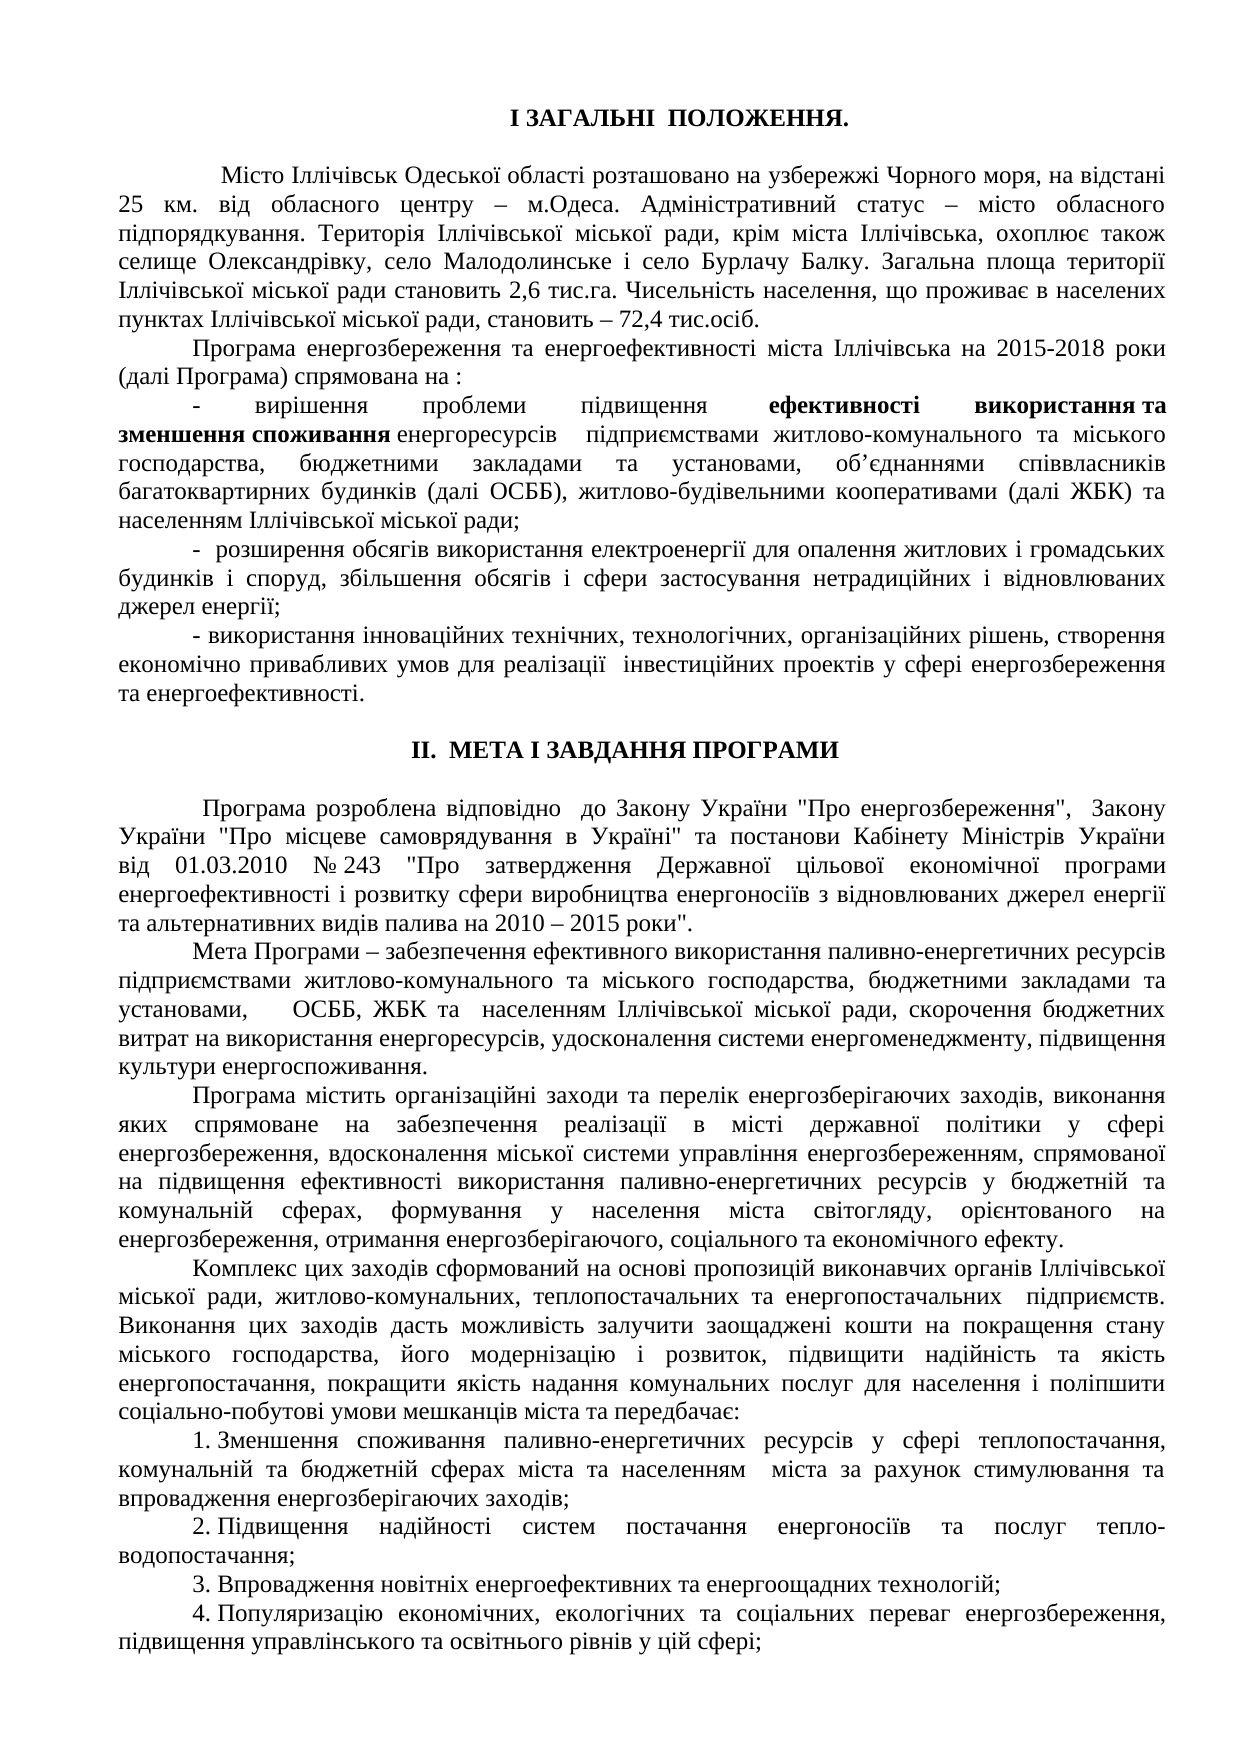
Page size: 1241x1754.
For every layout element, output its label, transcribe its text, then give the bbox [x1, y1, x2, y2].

text Комплекс цих заходів сформований на основі пропозицій виконавчих органів Іллічівської міської ради, житлово-комунальних, теплопостачальних та енергопостачальних підприємств. Виконання цих заходів дасть можливість залучити заощаджені кошти на покращення стану міського господарства, його модернізацію і розвиток, підвищити надійність та якість енергопостачання, покращити якість надання комунальних послуг для населення і поліпшити соціально-побутові умови мешканців міста та передбачає: [118, 1253, 1167, 1425]
text Програма розроблена відповідно до Закону України "Про енергозбереження", Закону України "Про місцеве самоврядування в Україні" та постанови Кабінету Міністрів України від 01.03.2010 № 243 "Про затвердження Державної цільової економічної програми енергоефективності і розвитку сфери виробництва енергоносіїв з відновлюваних джерел енергії та альтернативних видів палива на 2010 – 2015 роки". [118, 793, 1167, 936]
text Місто Іллічівськ Одеської області розташовано на узбережжі Чорного моря, на відстані 25 км. від обласного центру – м.Одеса. Адміністративний статус – місто обласного підпорядкування. Територія Іллічівської міської ради, крім міста Іллічівська, охоплює також селище Олександрівку, село Малодолинське і село Бурлачу Балку. Загальна площа території Іллічівської міської ради становить 2,6 тис.га. Чисельність населення, що проживає в населених пунктах Іллічівської міської ради, становить – 72,4 тис.осіб. [118, 160, 1167, 333]
text 1. Зменшення споживання паливно-енергетичних ресурсів у сфері теплопостачання, комунальній та бюджетній сферах міста та населенням міста за рахунок стимулювання та впровадження енергозберігаючих заходів; [118, 1425, 1167, 1511]
text І ЗАГАЛЬНІ ПОЛОЖЕННЯ. [118, 103, 1167, 131]
list ІІ. МЕТА І ЗАВДАННЯ ПРОГРАМИ [193, 735, 1167, 764]
text 2. Підвищення надійності систем постачання енергоносіїв та послуг тепло-водопостачання; [118, 1511, 1167, 1569]
text 3. Впровадження новітніх енергоефективних та енергоощадних технологій; [118, 1569, 1167, 1598]
text - розширення обсягів використання електроенергії для опалення житлових і громадських будинків і споруд, збільшення обсягів і сфери застосування нетрадиційних і відновлюваних джерел енергії; [118, 534, 1167, 620]
text - вирішення проблеми підвищення ефективності використання та зменшення споживання енергоресурсів підприємствами житлово-комунального та міського господарства, бюджетними закладами та установами, об’єднаннями співвласників багатоквартирних будинків (далі ОСББ), житлово-будівельними кооперативами (далі ЖБК) та населенням Іллічівської міської ради; [118, 390, 1167, 534]
text Мета Програми – забезпечення ефективного використання паливно-енергетичних ресурсів підприємствами житлово-комунального та міського господарства, бюджетними закладами та установами, ОСББ, ЖБК та населенням Іллічівської міської ради, скорочення бюджетних витрат на використання енергоресурсів, удосконалення системи енергоменеджменту, підвищення культури енергоспоживання. [118, 936, 1167, 1080]
text 4. Популяризацію економічних, екологічних та соціальних переваг енергозбереження, підвищення управлінського та освітнього рівнів у цій сфері; [118, 1598, 1167, 1655]
text - використання інноваційних технічних, технологічних, організаційних рішень, створення економічно привабливих умов для реалізації інвестиційних проектів у сфері енергозбереження та енергоефективності. [118, 620, 1167, 706]
text Програма енергозбереження та енергоефективності міста Іллічівська на 2015-2018 роки (далі Програма) спрямована на : [118, 333, 1167, 390]
text Програма містить організаційні заходи та перелік енергозберігаючих заходів, виконання яких спрямоване на забезпечення реалізації в місті державної політики у сфері енергозбереження, вдосконалення міської системи управління енергозбереженням, спрямованої на підвищення ефективності використання паливно-енергетичних ресурсів у бюджетній та комунальній сферах, формування у населення міста світогляду, орієнтованого на енергозбереження, отримання енергозберігаючого, соціального та економічного ефекту. [118, 1080, 1167, 1253]
